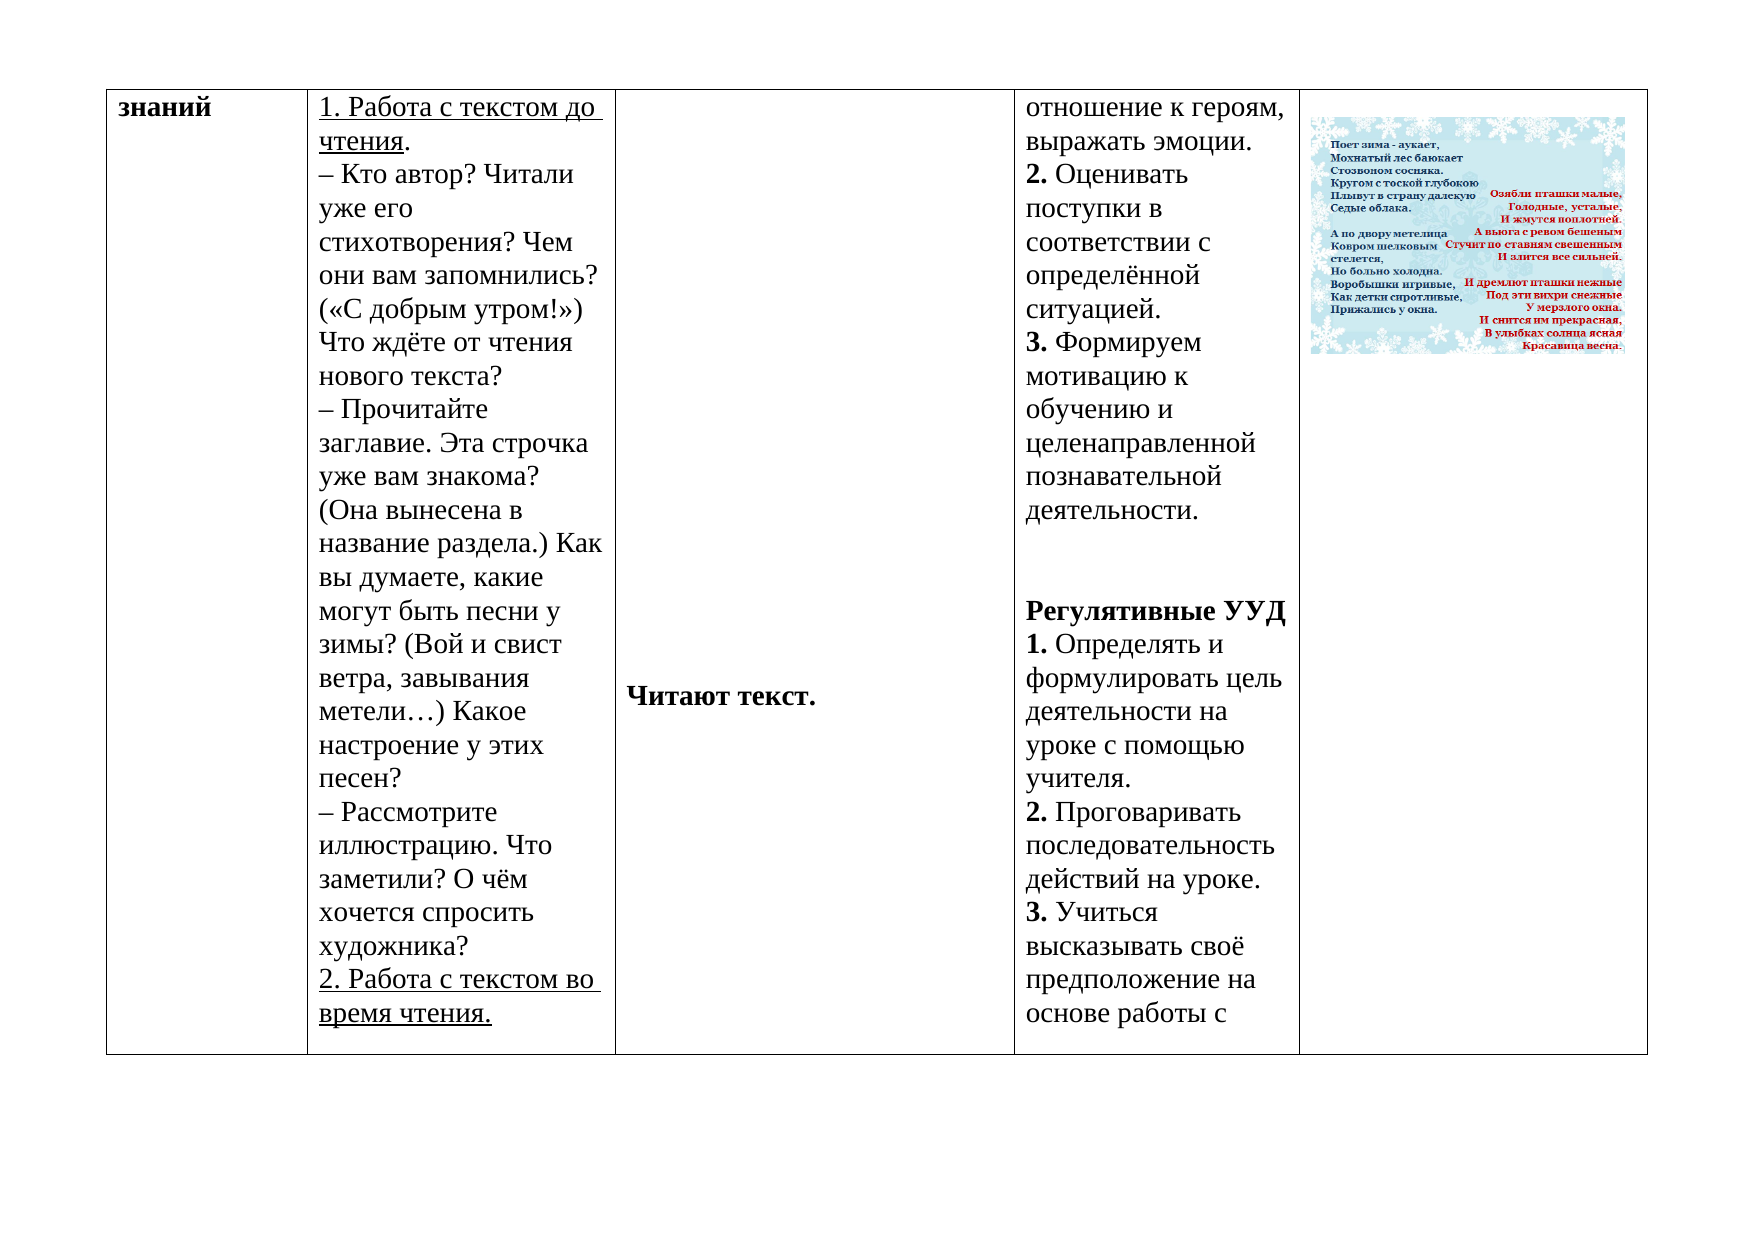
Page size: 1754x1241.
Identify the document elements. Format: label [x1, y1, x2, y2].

table_cell [1015, 90, 1299, 1054]
table_cell [1300, 90, 1647, 1054]
table_cell [107, 90, 307, 1054]
table_cell [308, 90, 615, 1054]
table_cell [616, 90, 1014, 1054]
picture [1310, 117, 1625, 354]
